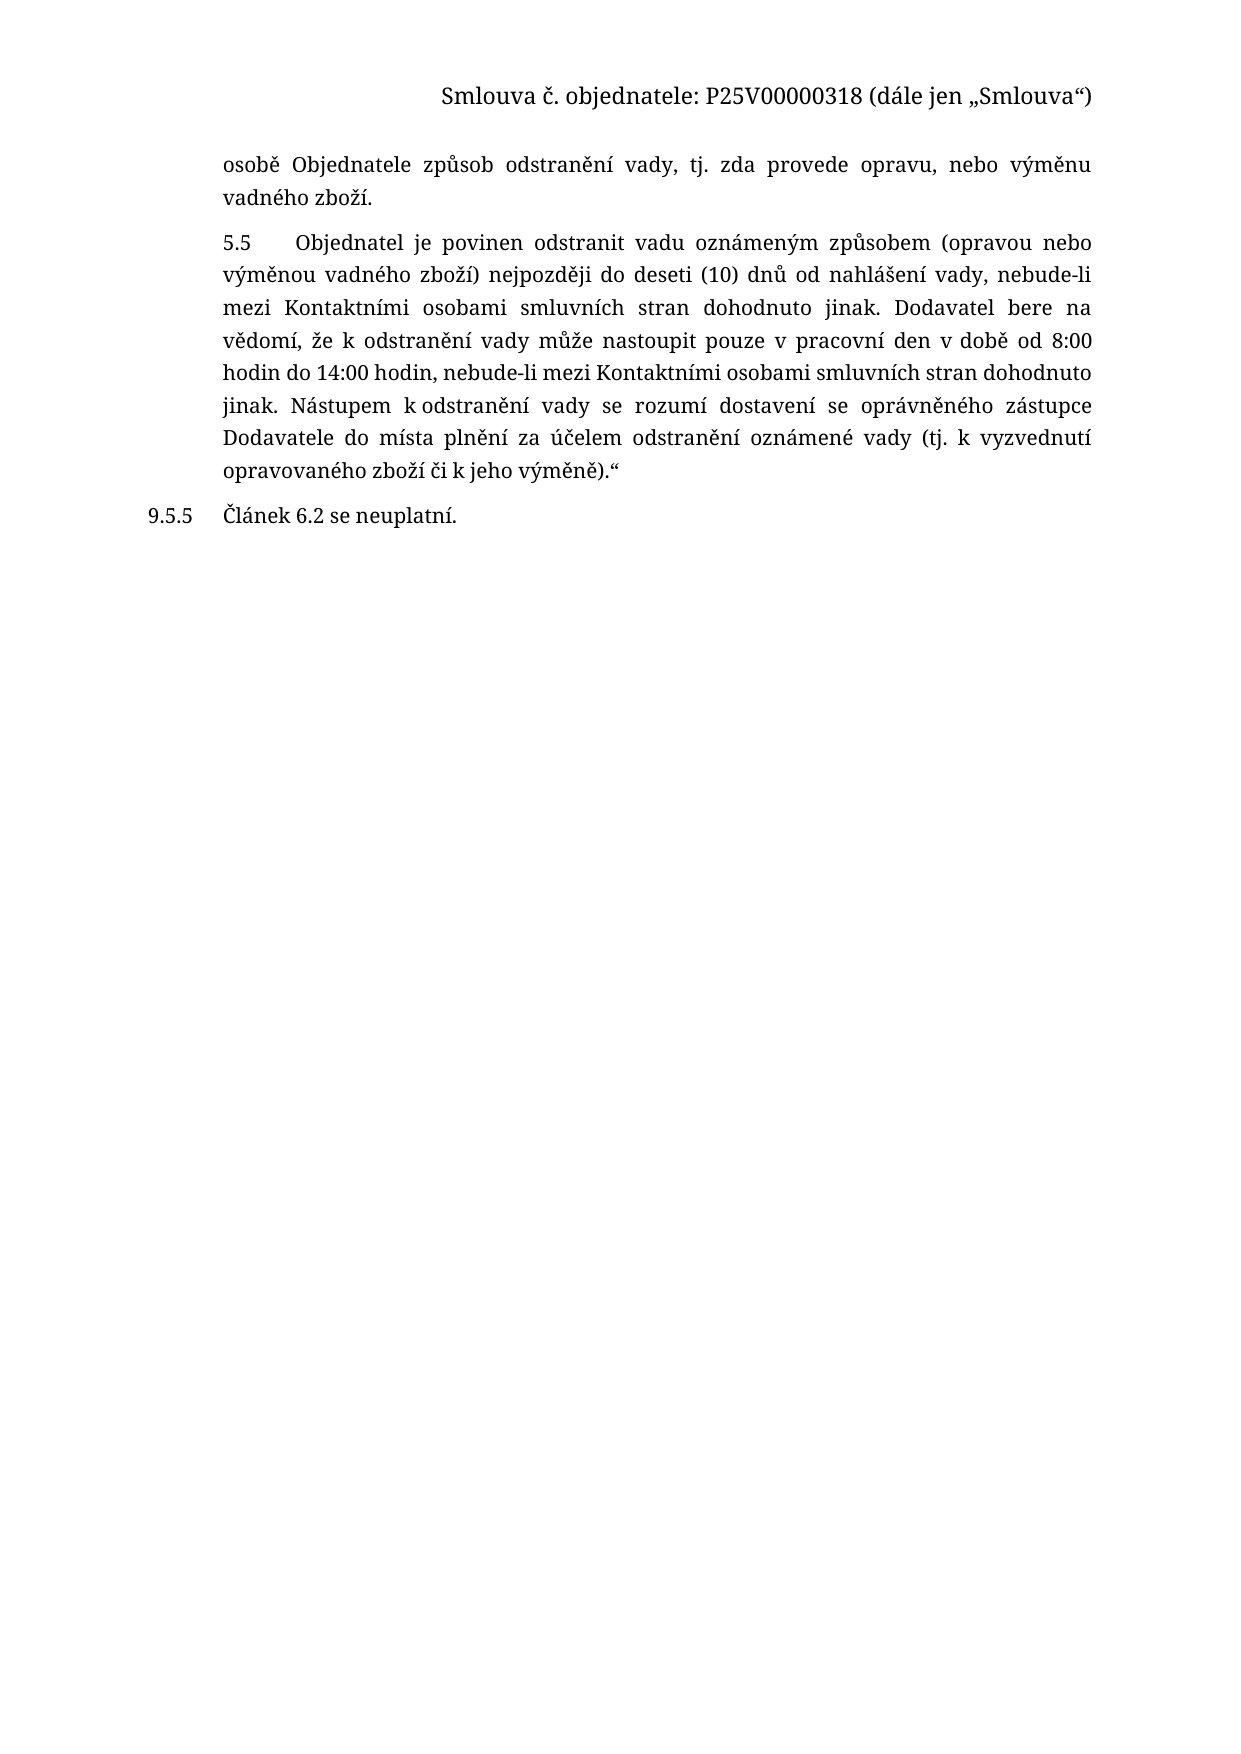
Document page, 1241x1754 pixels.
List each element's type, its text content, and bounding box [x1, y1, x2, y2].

list 5.5 Objednatel je povinen odstranit vadu oznámeným způsobem (opravou nebo výměnou vadného zboží) nejpozději do deseti (10) dnů od nahlášení vady, nebude-li mezi Kontaktními osobami smluvních stran dohodnuto jinak. Dodavatel bere na vědomí, že k odstranění vady může nastoupit pouze v pracovní den v době od 8:00 hodin do 14:00 hodin, nebude-li mezi Kontaktními osobami smluvních stran dohodnuto jinak. Nástupem k odstranění vady se rozumí dostavení se oprávněného zástupce Dodavatele do místa plnění za účelem odstranění oznámené vady (tj. k vyzvednutí opravovaného zboží či k jeho výměně).“ [223, 228, 1093, 484]
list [223, 150, 1093, 211]
list Článek 6.2 se neuplatní. [148, 501, 1093, 530]
